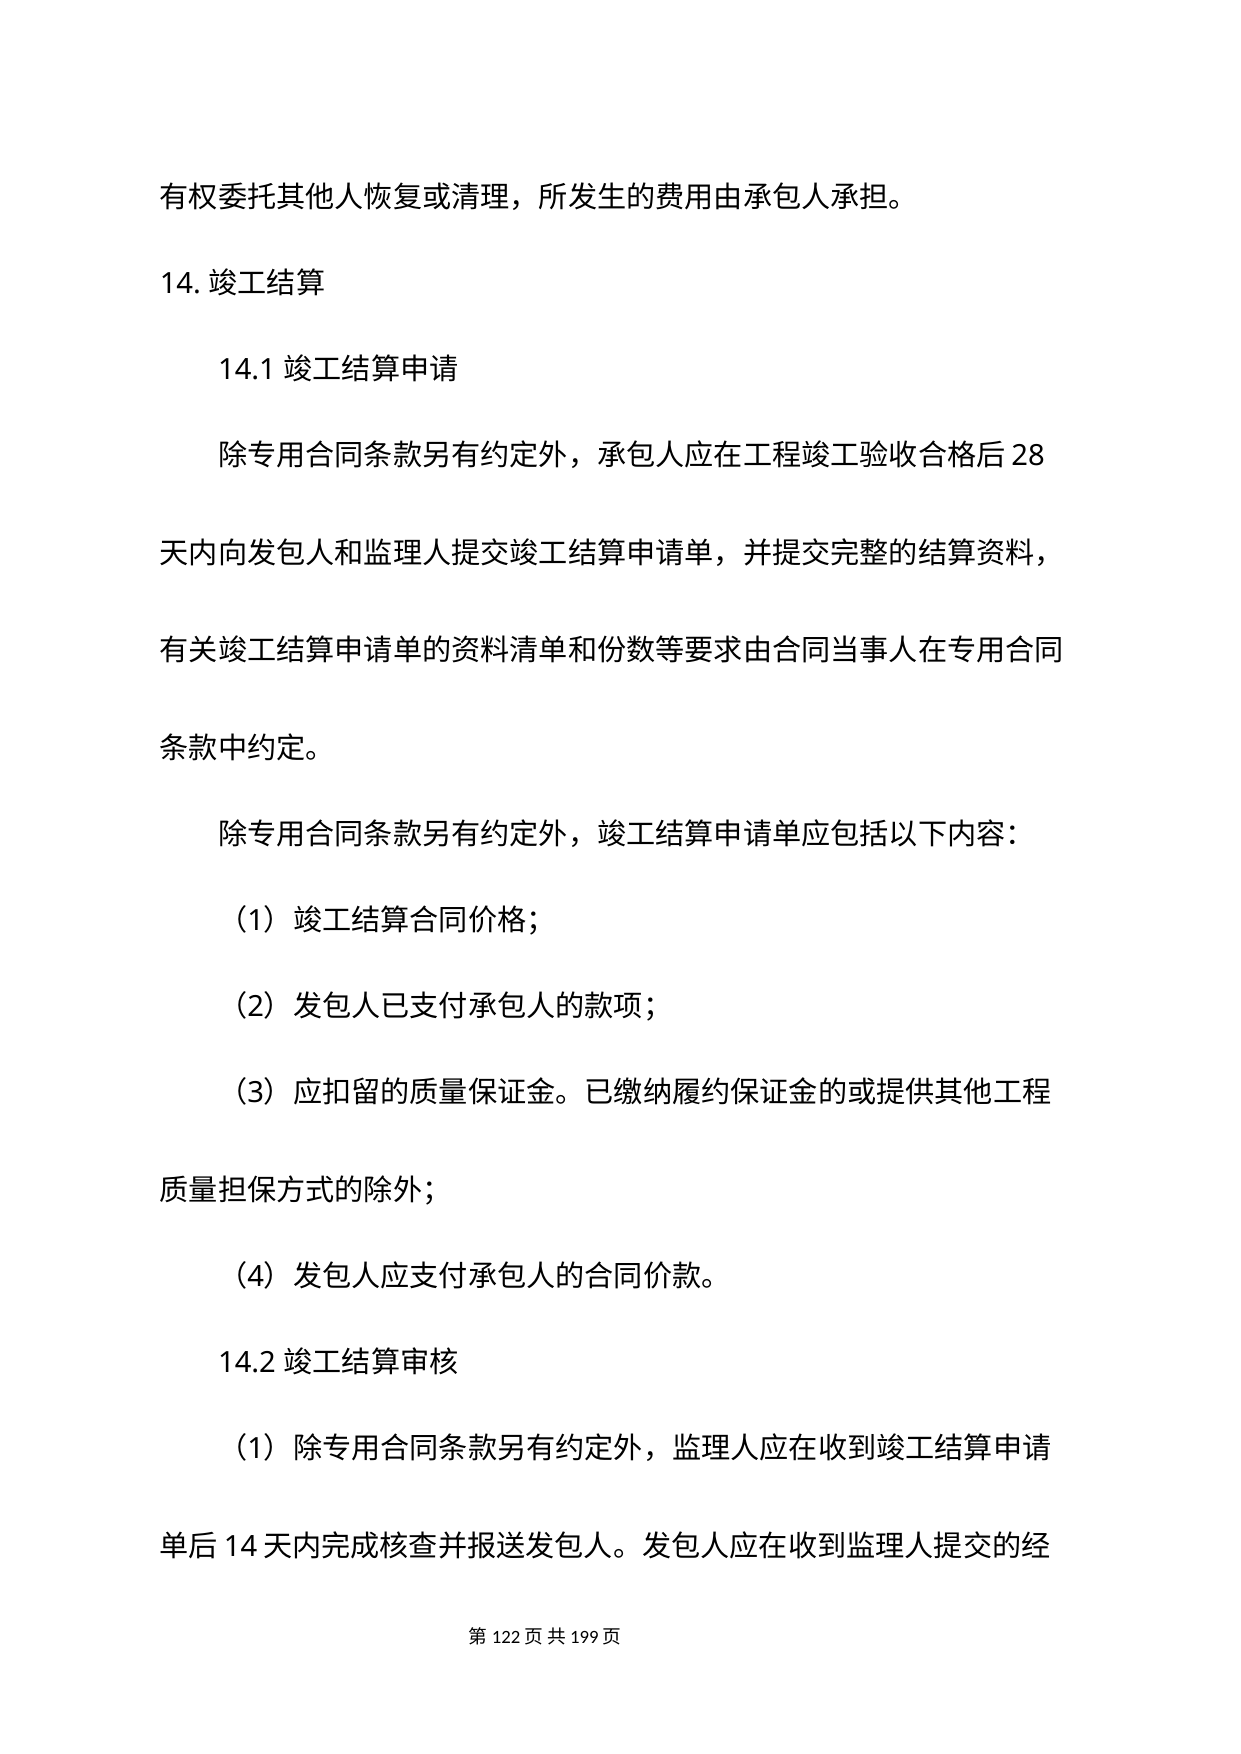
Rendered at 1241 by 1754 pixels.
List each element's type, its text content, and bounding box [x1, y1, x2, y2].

subtitle 14. 竣工结算 [159, 248, 1078, 313]
text （2）发包人已支付承包人的款项； [159, 971, 1078, 1036]
text （4）发包人应支付承包人的合同价款。 [159, 1241, 1078, 1306]
text 除专用合同条款另有约定外，承包人应在工程竣工验收合格后28天内向发包人和监理人提交竣工结算申请单，并提交完整的结算资料，有关竣工结算申请单的资料清单和份数等要求由合同当事人在专用合同条款中约定。 [159, 420, 1078, 778]
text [159, 1413, 1078, 1576]
text （1）竣工结算合同价格； [159, 885, 1078, 950]
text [159, 162, 1078, 227]
text （3）应扣留的质量保证金。已缴纳履约保证金的或提供其他工程质量担保方式的除外； [159, 1057, 1078, 1220]
text 除专用合同条款另有约定外，竣工结算申请单应包括以下内容： [159, 799, 1078, 864]
subtitle 14.2 竣工结算审核 [159, 1327, 1078, 1392]
subtitle 14.1 竣工结算申请 [159, 334, 1078, 399]
